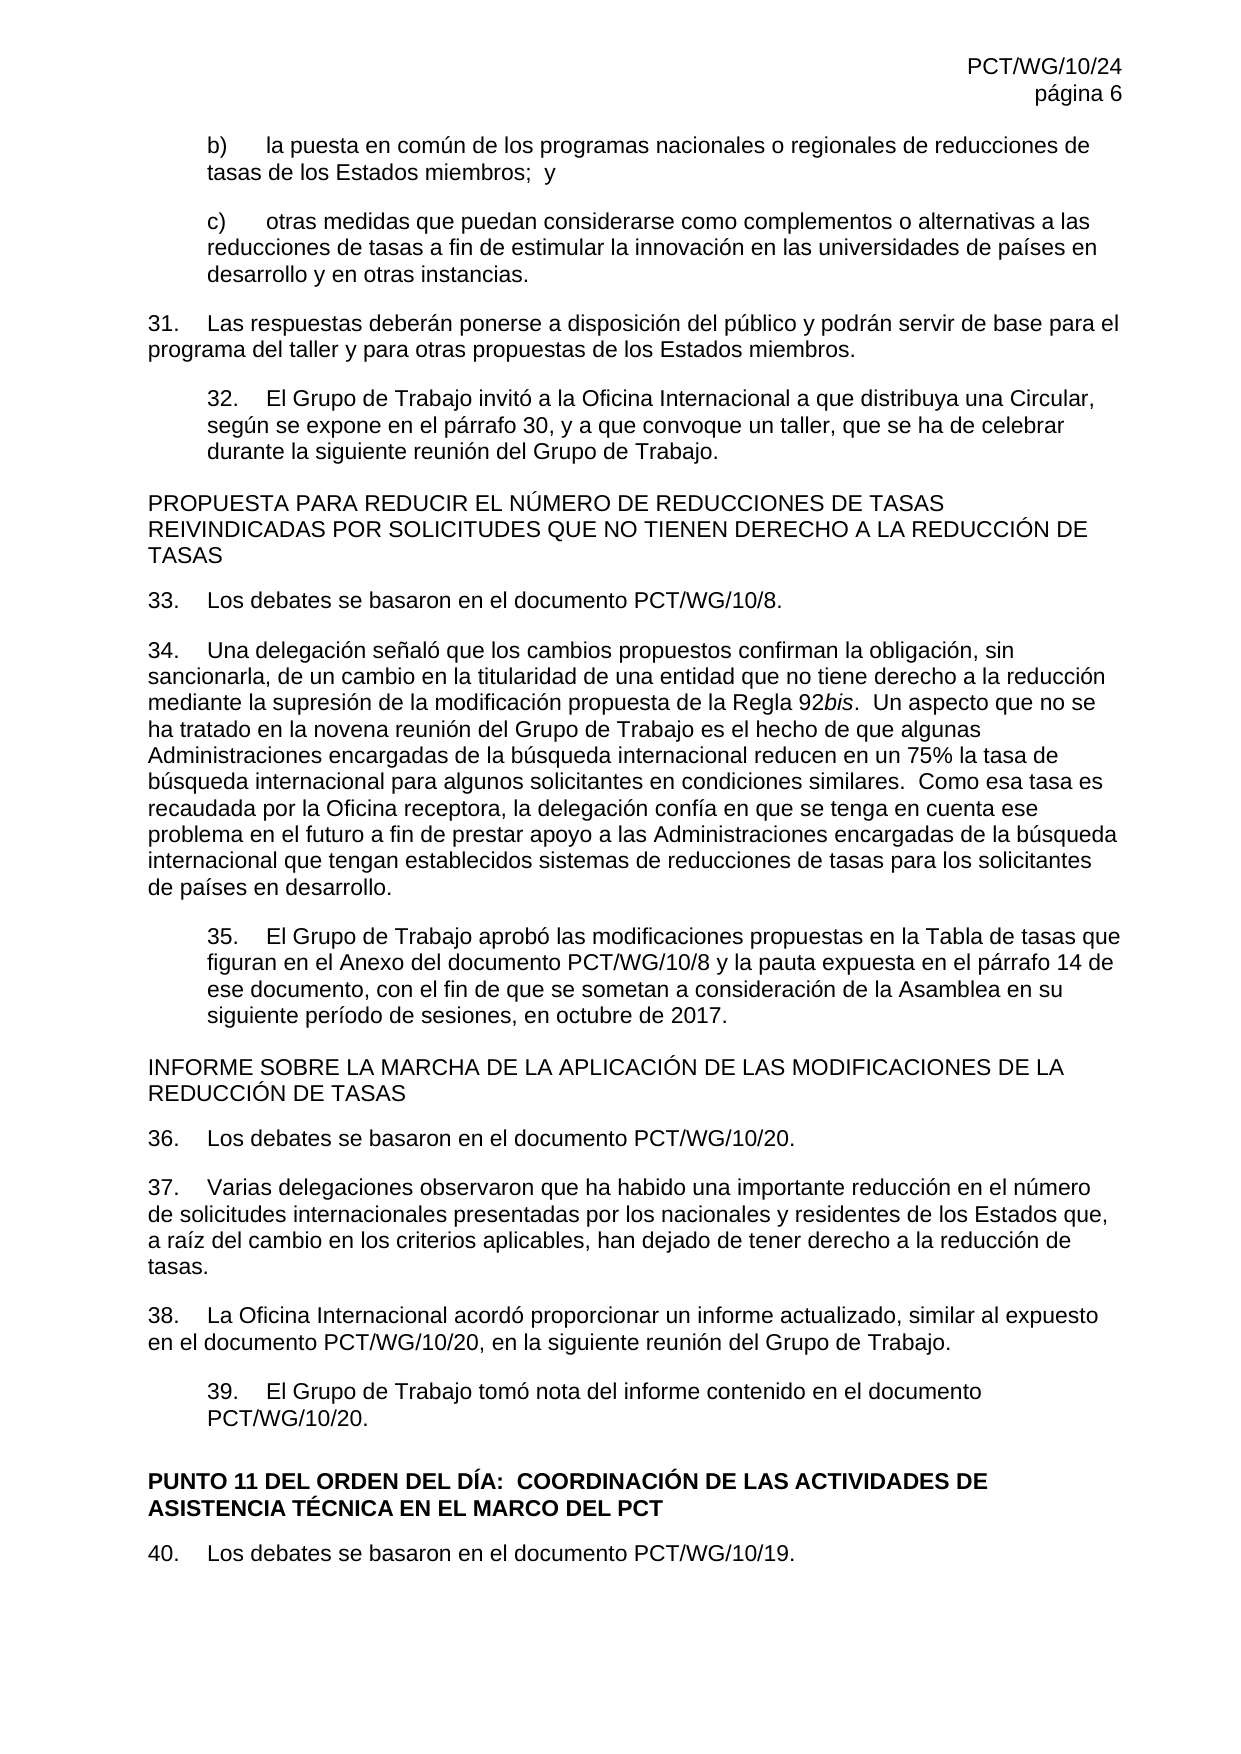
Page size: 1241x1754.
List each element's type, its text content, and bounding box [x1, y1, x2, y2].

list la puesta en común de los programas nacionales o regionales de reducciones de tasas de los Estados miembros; y [207, 132, 1122, 185]
text El Grupo de Trabajo aprobó las modificaciones propuestas en la Tabla de tasas que figuran en el Anexo del documento PCT/WG/10/8 y la pauta expuesta en el párrafo 14 de ese documento, con el fin de que se sometan a consideración de la Asamblea en su siguiente período de sesiones, en octubre de 2017. [207, 923, 1122, 1028]
text Varias delegaciones observaron que ha habido una importante reducción en el número de solicitudes internacionales presentadas por los nacionales y residentes de los Estados que, a raíz del cambio en los criterios aplicables, han dejado de tener derecho a la reducción de tasas. [148, 1174, 1122, 1279]
subtitle Informe sobre la marcha de la aplicación de las modificaciones de la reducción de tasas [148, 1053, 1122, 1106]
text El Grupo de Trabajo invitó a la Oficina Internacional a que distribuya una Circular, según se expone en el párrafo 30, y a que convoque un taller, que se ha de celebrar durante la siguiente reunión del Grupo de Trabajo. [207, 385, 1122, 464]
text Una delegación señaló que los cambios propuestos confirman la obligación, sin sancionarla, de un cambio en la titularidad de una entidad que no tiene derecho a la reducción mediante la supresión de la modificación propuesta de la Regla 92bis. Un aspecto que no se ha tratado en la novena reunión del Grupo de Trabajo es el hecho de que algunas Administraciones encargadas de la búsqueda internacional reducen en un 75% la tasa de búsqueda internacional para algunos solicitantes en condiciones similares. Como esa tasa es recaudada por la Oficina receptora, la delegación confía en que se tenga en cuenta ese problema en el futuro a fin de prestar apoyo a las Administraciones encargadas de la búsqueda internacional que tengan establecidos sistemas de reducciones de tasas para los solicitantes de países en desarrollo. [148, 637, 1122, 900]
text La Oficina Internacional acordó proporcionar un informe actualizado, similar al expuesto en el documento PCT/WG/10/20, en la siguiente reunión del Grupo de Trabajo. [148, 1302, 1122, 1355]
subtitle Propuesta para reducir el número de REDUCCIONES DE TASAS REIVINDICADAS POR SOLICITUDES QUE NO TIENEN DERECHO A LA REDUCCIÓN DE TASAS [148, 489, 1122, 568]
list otras medidas que puedan considerarse como complementos o alternativas a las reducciones de tasas a fin de estimular la innovación en las universidades de países en desarrollo y en otras instancias. [207, 208, 1122, 287]
text Las respuestas deberán ponerse a disposición del público y podrán servir de base para el programa del taller y para otras propuestas de los Estados miembros. [148, 310, 1122, 362]
text El Grupo de Trabajo tomó nota del informe contenido en el documento PCT/WG/10/20. [207, 1378, 1122, 1431]
subtitle PUNTO 11 DEL ORDEN DEL DÍA: Coordinación de las actividades de asistencia técnica en el marco del PCT [148, 1468, 1122, 1521]
text Los debates se basaron en el documento PCT/WG/10/20. [148, 1125, 1122, 1151]
text Los debates se basaron en el documento PCT/WG/10/8. [148, 587, 1122, 614]
text Los debates se basaron en el documento PCT/WG/10/19. [148, 1540, 1122, 1566]
